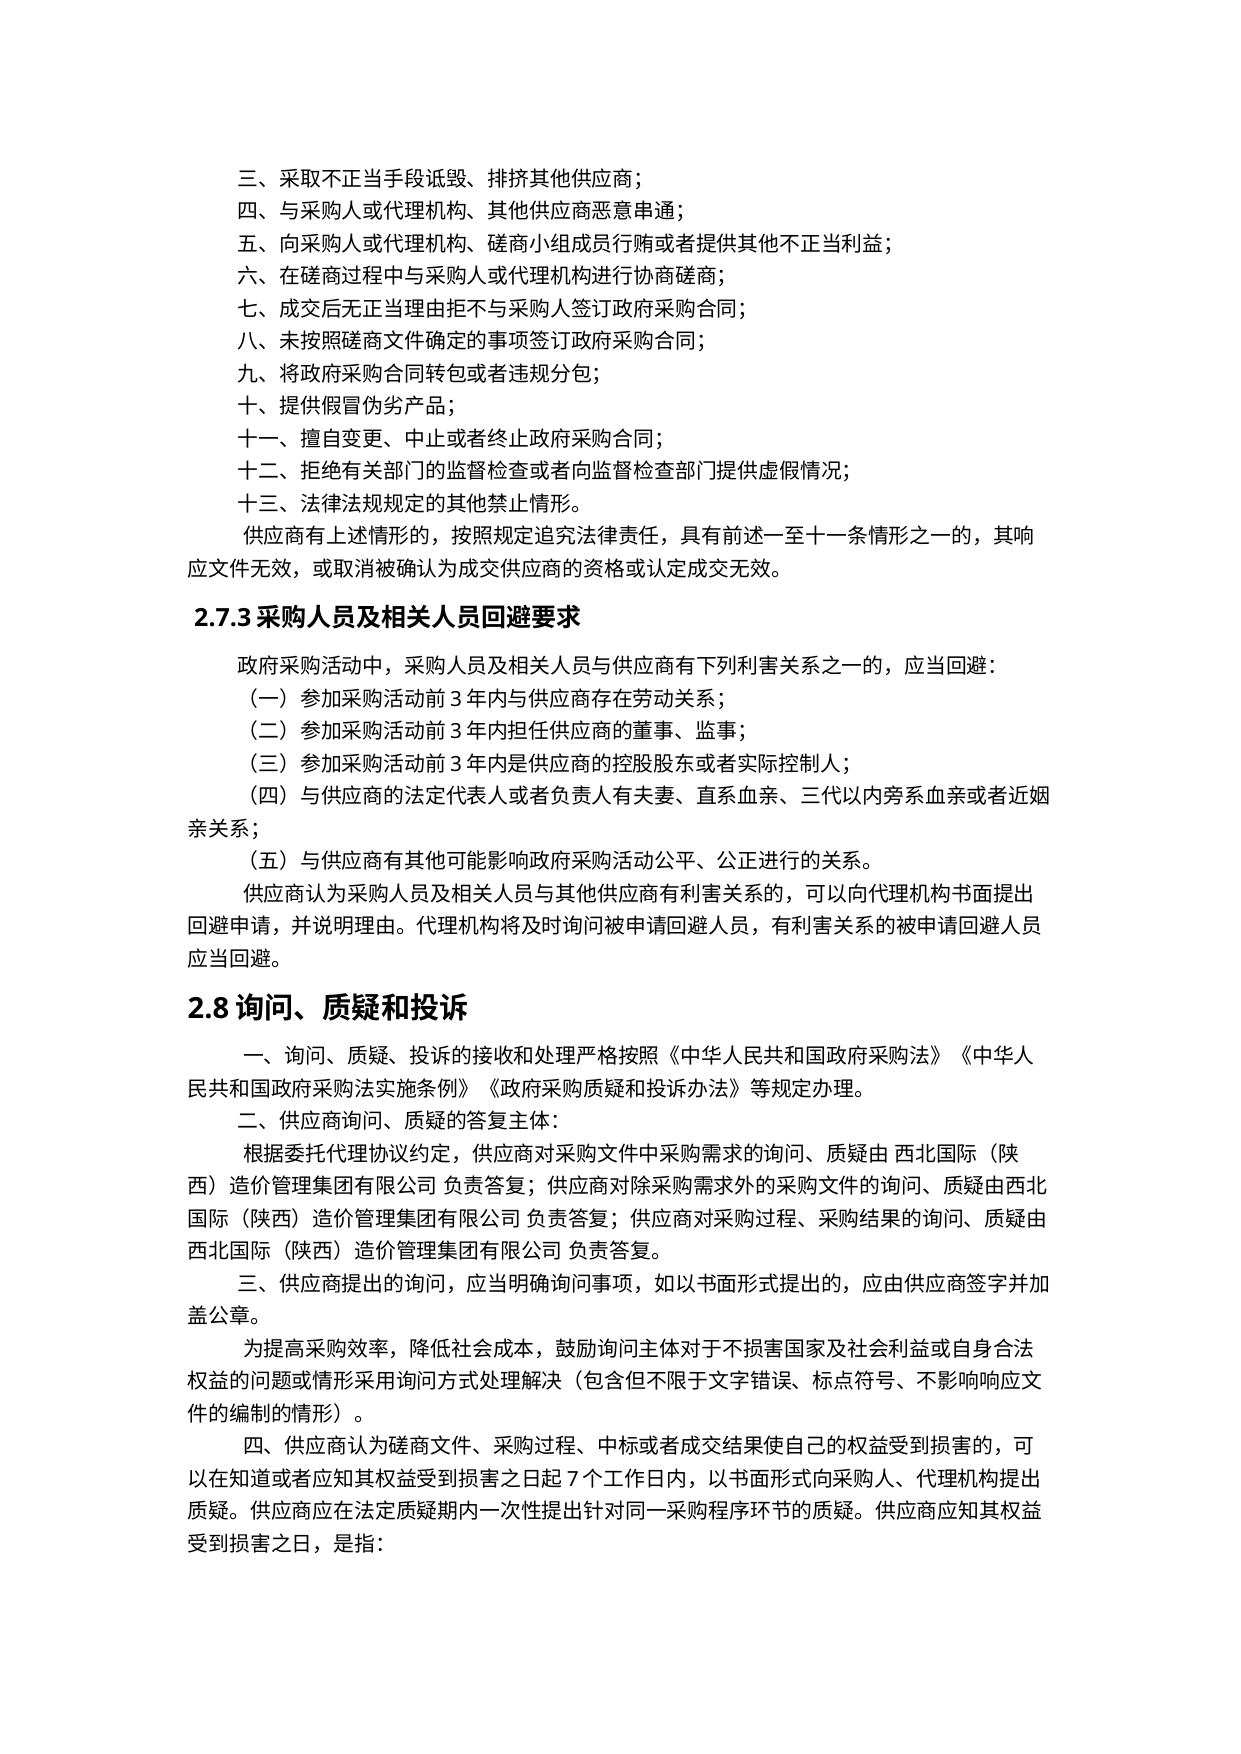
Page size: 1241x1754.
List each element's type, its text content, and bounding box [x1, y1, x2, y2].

text 二、供应商询问、质疑的答复主体： [187, 1104, 1053, 1137]
text 一、询问、质疑、投诉的接收和处理严格按照《中华人民共和国政府采购法》《中华人民共和国政府采购法实施条例》《政府采购质疑和投诉办法》等规定办理。 [187, 1039, 1053, 1104]
text 根据委托代理协议约定，供应商对采购文件中采购需求的询问、质疑由 西北国际（陕西）造价管理集团有限公司 负责答复；供应商对除采购需求外的采购文件的询问、质疑由西北国际（陕西）造价管理集团有限公司 负责答复；供应商对采购过程、采购结果的询问、质疑由 西北国际（陕西）造价管理集团有限公司 负责答复。 [187, 1137, 1053, 1267]
text 九、将政府采购合同转包或者违规分包； [187, 357, 1053, 389]
text 十三、法律法规规定的其他禁止情形。 [187, 487, 1053, 519]
text 供应商有上述情形的，按照规定追究法律责任，具有前述一至十一条情形之一的，其响应文件无效，或取消被确认为成交供应商的资格或认定成交无效。 [187, 519, 1053, 584]
text 七、成交后无正当理由拒不与采购人签订政府采购合同； [187, 292, 1053, 324]
text 八、未按照磋商文件确定的事项签订政府采购合同； [187, 324, 1053, 357]
text 供应商认为采购人员及相关人员与其他供应商有利害关系的，可以向代理机构书面提出回避申请，并说明理由。代理机构将及时询问被申请回避人员，有利害关系的被申请回避人员应当回避。 [187, 877, 1053, 974]
text （二）参加采购活动前3年内担任供应商的董事、监事； [187, 714, 1053, 747]
text 十二、拒绝有关部门的监督检查或者向监督检查部门提供虚假情况； [187, 454, 1053, 487]
text 五、向采购人或代理机构、磋商小组成员行贿或者提供其他不正当利益； [187, 227, 1053, 259]
text 四、供应商认为磋商文件、采购过程、中标或者成交结果使自己的权益受到损害的，可以在知道或者应知其权益受到损害之日起7个工作日内，以书面形式向采购人、代理机构提出质疑。供应商应在法定质疑期内一次性提出针对同一采购程序环节的质疑。供应商应知其权益受到损害之日，是指： [187, 1429, 1053, 1559]
text （四）与供应商的法定代表人或者负责人有夫妻、直系血亲、三代以内旁系血亲或者近姻亲关系； [187, 779, 1053, 844]
text 政府采购活动中，采购人员及相关人员与供应商有下列利害关系之一的，应当回避： [187, 649, 1053, 682]
text 六、在磋商过程中与采购人或代理机构进行协商磋商； [187, 259, 1053, 292]
text 十一、擅自变更、中止或者终止政府采购合同； [187, 422, 1053, 454]
text （一）参加采购活动前3年内与供应商存在劳动关系； [187, 682, 1053, 714]
text 三、采取不正当手段诋毁、排挤其他供应商； [187, 162, 1053, 194]
text 四、与采购人或代理机构、其他供应商恶意串通； [187, 194, 1053, 227]
text 2.8询问、质疑和投诉 [187, 974, 1053, 1039]
text （三）参加采购活动前3年内是供应商的控股股东或者实际控制人； [187, 747, 1053, 779]
text 2.7.3采购人员及相关人员回避要求 [187, 584, 1053, 649]
text 十、提供假冒伪劣产品； [187, 389, 1053, 422]
text （五）与供应商有其他可能影响政府采购活动公平、公正进行的关系。 [187, 844, 1053, 877]
text 为提高采购效率，降低社会成本，鼓励询问主体对于不损害国家及社会利益或自身合法权益的问题或情形采用询问方式处理解决（包含但不限于文字错误、标点符号、不影响响应文件的编制的情形）。 [187, 1332, 1053, 1429]
text 三、供应商提出的询问，应当明确询问事项，如以书面形式提出的，应由供应商签字并加盖公章。 [187, 1267, 1053, 1332]
